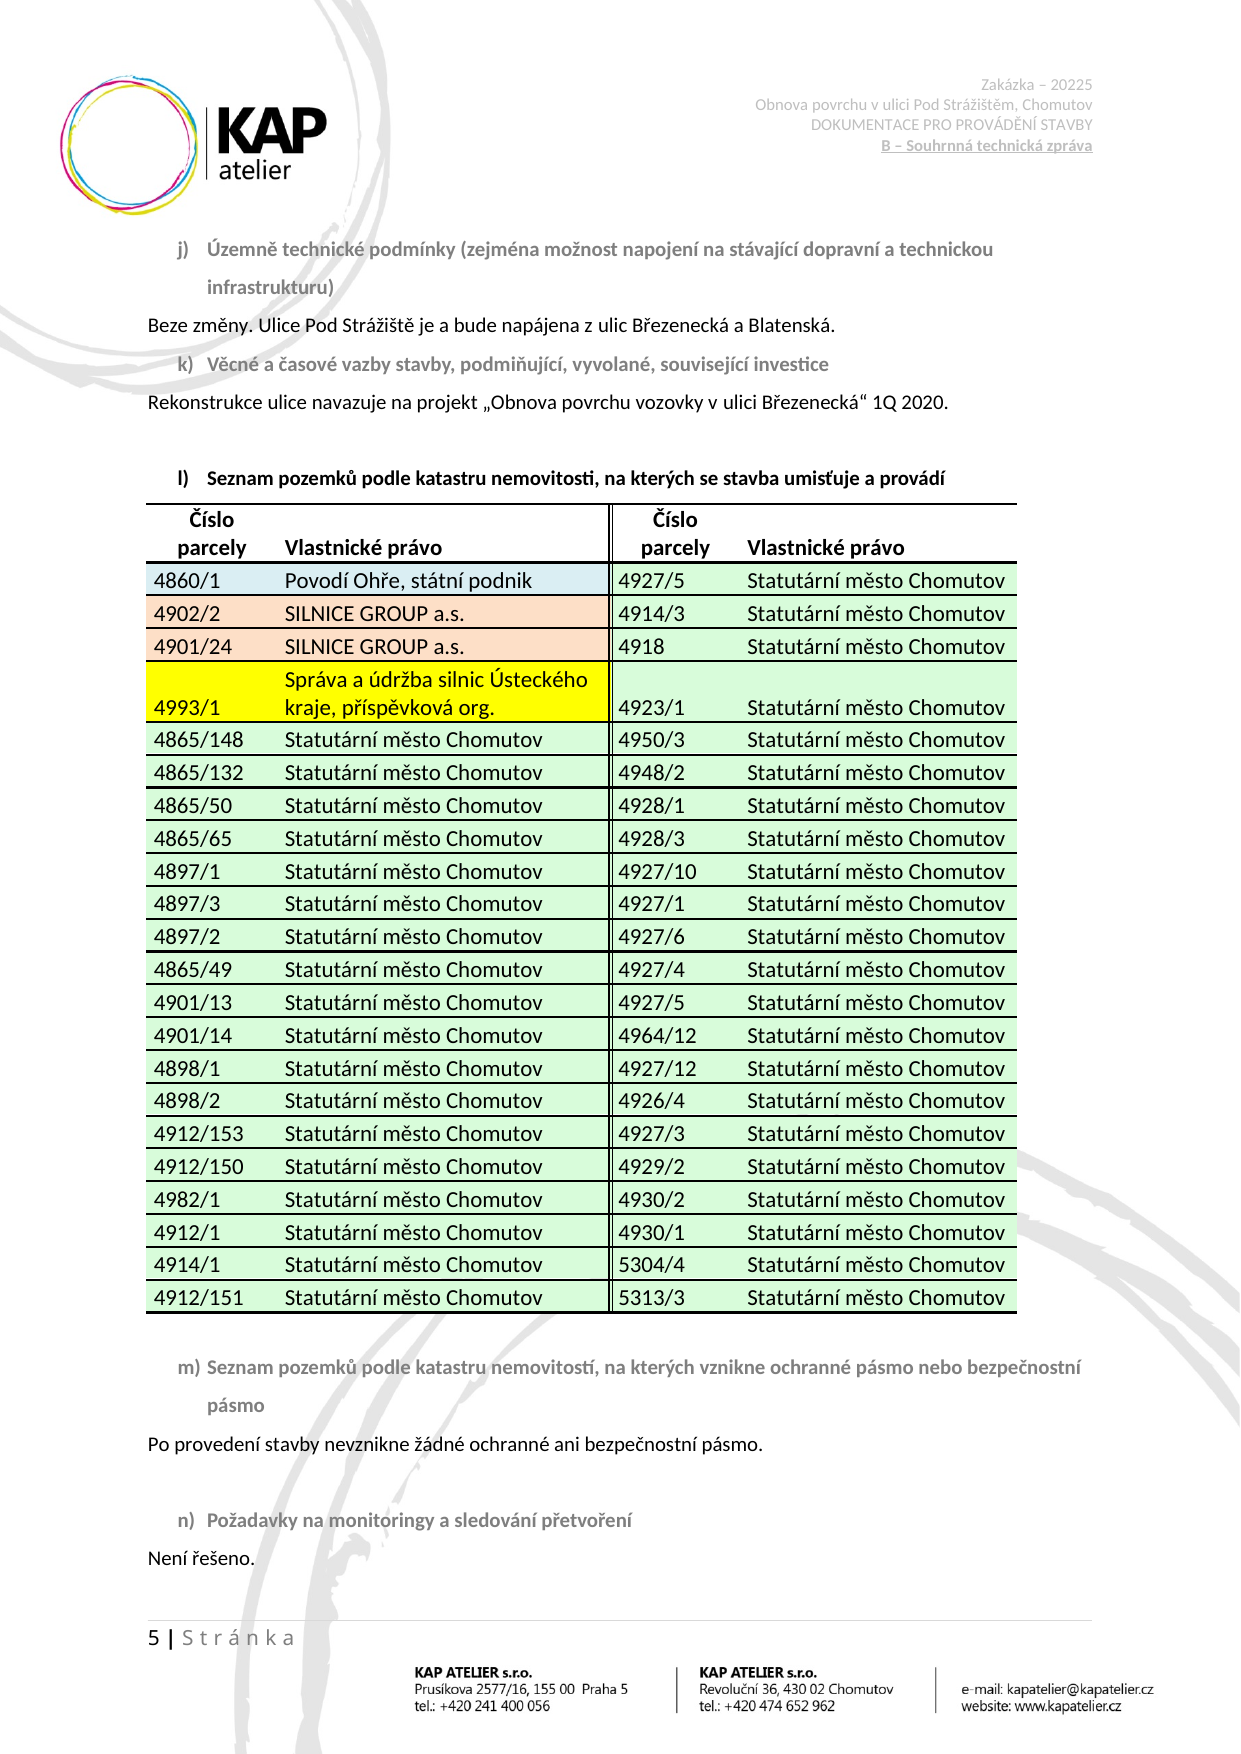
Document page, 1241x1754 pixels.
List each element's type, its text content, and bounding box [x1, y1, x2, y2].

table_cell Statutární město Chomutov [740, 953, 1017, 983]
table_header Číslo parcely [613, 505, 740, 561]
table_cell Statutární město Chomutov [740, 1084, 1017, 1114]
table_cell Statutární město Chomutov [740, 1051, 1017, 1082]
table_cell 4902/2 [146, 596, 277, 627]
table_cell Statutární město Chomutov [277, 1215, 608, 1246]
table_cell 4926/4 [613, 1084, 740, 1114]
table_cell 4901/13 [146, 985, 277, 1016]
table_cell 4865/132 [146, 756, 277, 786]
table_cell 5313/3 [613, 1281, 740, 1311]
table_cell 4912/150 [146, 1149, 277, 1180]
table_cell 4865/49 [146, 953, 277, 983]
table_cell Statutární město Chomutov [740, 854, 1017, 885]
table_cell 4928/1 [613, 789, 740, 819]
text Beze změny. Ulice Pod Strážiště je a bude napájena z ulic Březenecká a Blatenská. [148, 313, 1092, 338]
table_cell Statutární město Chomutov [740, 1149, 1017, 1180]
table_cell 4912/1 [146, 1215, 277, 1246]
table_cell Statutární město Chomutov [740, 1215, 1017, 1246]
table_cell 4927/5 [613, 564, 740, 594]
table_cell Statutární město Chomutov [740, 629, 1017, 660]
table_cell Statutární město Chomutov [277, 953, 608, 983]
table_cell Statutární město Chomutov [740, 1281, 1017, 1311]
table_cell Statutární město Chomutov [740, 662, 1017, 721]
table_cell Statutární město Chomutov [277, 1182, 608, 1213]
table_cell Statutární město Chomutov [740, 920, 1017, 950]
table_cell Statutární město Chomutov [740, 1182, 1017, 1213]
table_cell 4865/50 [146, 789, 277, 819]
table_cell 4927/5 [613, 985, 740, 1016]
table_cell 4923/1 [613, 662, 740, 721]
table_cell Statutární město Chomutov [277, 789, 608, 819]
table_cell 4898/1 [146, 1051, 277, 1082]
table_cell Statutární město Chomutov [277, 1281, 608, 1311]
table_cell Statutární město Chomutov [740, 1018, 1017, 1049]
table_cell Správa a údržba silnic Ústeckého kraje, příspěvková org. [277, 662, 608, 721]
table_cell 4927/10 [613, 854, 740, 885]
table_cell Statutární město Chomutov [740, 723, 1017, 753]
table_cell Statutární město Chomutov [277, 1248, 608, 1278]
text Není řešeno. [148, 1545, 1092, 1571]
table_header Vlastnické právo [740, 505, 1017, 561]
table_cell 4897/2 [146, 920, 277, 950]
table_cell Statutární město Chomutov [740, 596, 1017, 627]
subtitle Seznam pozemků podle katastru nemovitosti, na kterých se stavba umisťuje a provádí [177, 465, 1092, 491]
table_cell 4914/1 [146, 1248, 277, 1278]
table_cell Statutární město Chomutov [740, 756, 1017, 786]
table_cell 4901/14 [146, 1018, 277, 1049]
table_cell SILNICE GROUP a.s. [277, 629, 608, 660]
subtitle Požadavky na monitoringy a sledování přetvoření [177, 1507, 1092, 1532]
table_cell Statutární město Chomutov [740, 985, 1017, 1016]
table_cell Statutární město Chomutov [277, 1149, 608, 1180]
table_cell 4950/3 [613, 723, 740, 753]
table_cell Statutární město Chomutov [277, 985, 608, 1016]
text Rekonstrukce ulice navazuje na projekt „Obnova povrchu vozovky v ulici Březenecká“ 1Q 2020. [148, 389, 1092, 414]
table_header Číslo parcely [146, 505, 277, 561]
table_cell 4914/3 [613, 596, 740, 627]
text Po provedení stavby nevznikne žádné ochranné ani bezpečnostní pásmo. [148, 1431, 1092, 1456]
table_cell Statutární město Chomutov [277, 1051, 608, 1082]
table_cell Statutární město Chomutov [277, 887, 608, 918]
table_cell 4927/6 [613, 920, 740, 950]
table_cell 4897/3 [146, 887, 277, 918]
table_cell 4865/148 [146, 723, 277, 753]
table_cell Statutární město Chomutov [277, 1084, 608, 1114]
table_cell Statutární město Chomutov [740, 887, 1017, 918]
table_cell SILNICE GROUP a.s. [277, 596, 608, 627]
table_cell Statutární město Chomutov [277, 821, 608, 852]
table_cell 4982/1 [146, 1182, 277, 1213]
table_cell Statutární město Chomutov [277, 1117, 608, 1147]
table_cell Statutární město Chomutov [277, 756, 608, 786]
table_cell 4993/1 [146, 662, 277, 721]
table_cell 4898/2 [146, 1084, 277, 1114]
table_cell 4901/24 [146, 629, 277, 660]
table_cell 4912/153 [146, 1117, 277, 1147]
table_cell Statutární město Chomutov [740, 821, 1017, 852]
table_cell Statutární město Chomutov [740, 564, 1017, 594]
table_cell Povodí Ohře, státní podnik [277, 564, 608, 594]
table_cell 4865/65 [146, 821, 277, 852]
table_cell Statutární město Chomutov [740, 1248, 1017, 1278]
table_cell Statutární město Chomutov [277, 723, 608, 753]
table_cell 5304/4 [613, 1248, 740, 1278]
subtitle Územně technické podmínky (zejména možnost napojení na stávající dopravní a technickou infrastrukturu) [177, 236, 1092, 300]
table_cell 4927/3 [613, 1117, 740, 1147]
table_cell 4912/151 [146, 1281, 277, 1311]
table_cell 4948/2 [613, 756, 740, 786]
table_cell 4897/1 [146, 854, 277, 885]
table_cell Statutární město Chomutov [277, 854, 608, 885]
table_cell 4918 [613, 629, 740, 660]
table_header Vlastnické právo [277, 505, 608, 561]
table_cell 4927/1 [613, 887, 740, 918]
table_cell Statutární město Chomutov [740, 789, 1017, 819]
subtitle Věcné a časové vazby stavby, podmiňující, vyvolané, související investice [177, 351, 1092, 376]
table_cell 4930/1 [613, 1215, 740, 1246]
table_cell 4929/2 [613, 1149, 740, 1180]
table_cell Statutární město Chomutov [277, 920, 608, 950]
table_cell Statutární město Chomutov [277, 1018, 608, 1049]
table_cell 4927/12 [613, 1051, 740, 1082]
picture [0, 0, 1240, 1754]
table_cell 4928/3 [613, 821, 740, 852]
subtitle Seznam pozemků podle katastru nemovitostí, na kterých vznikne ochranné pásmo nebo bezpečnostní pásmo [177, 1354, 1092, 1418]
table_cell 4860/1 [146, 564, 277, 594]
table_cell 4930/2 [613, 1182, 740, 1213]
table_cell 4964/12 [613, 1018, 740, 1049]
table_cell 4927/4 [613, 953, 740, 983]
table_cell Statutární město Chomutov [740, 1117, 1017, 1147]
